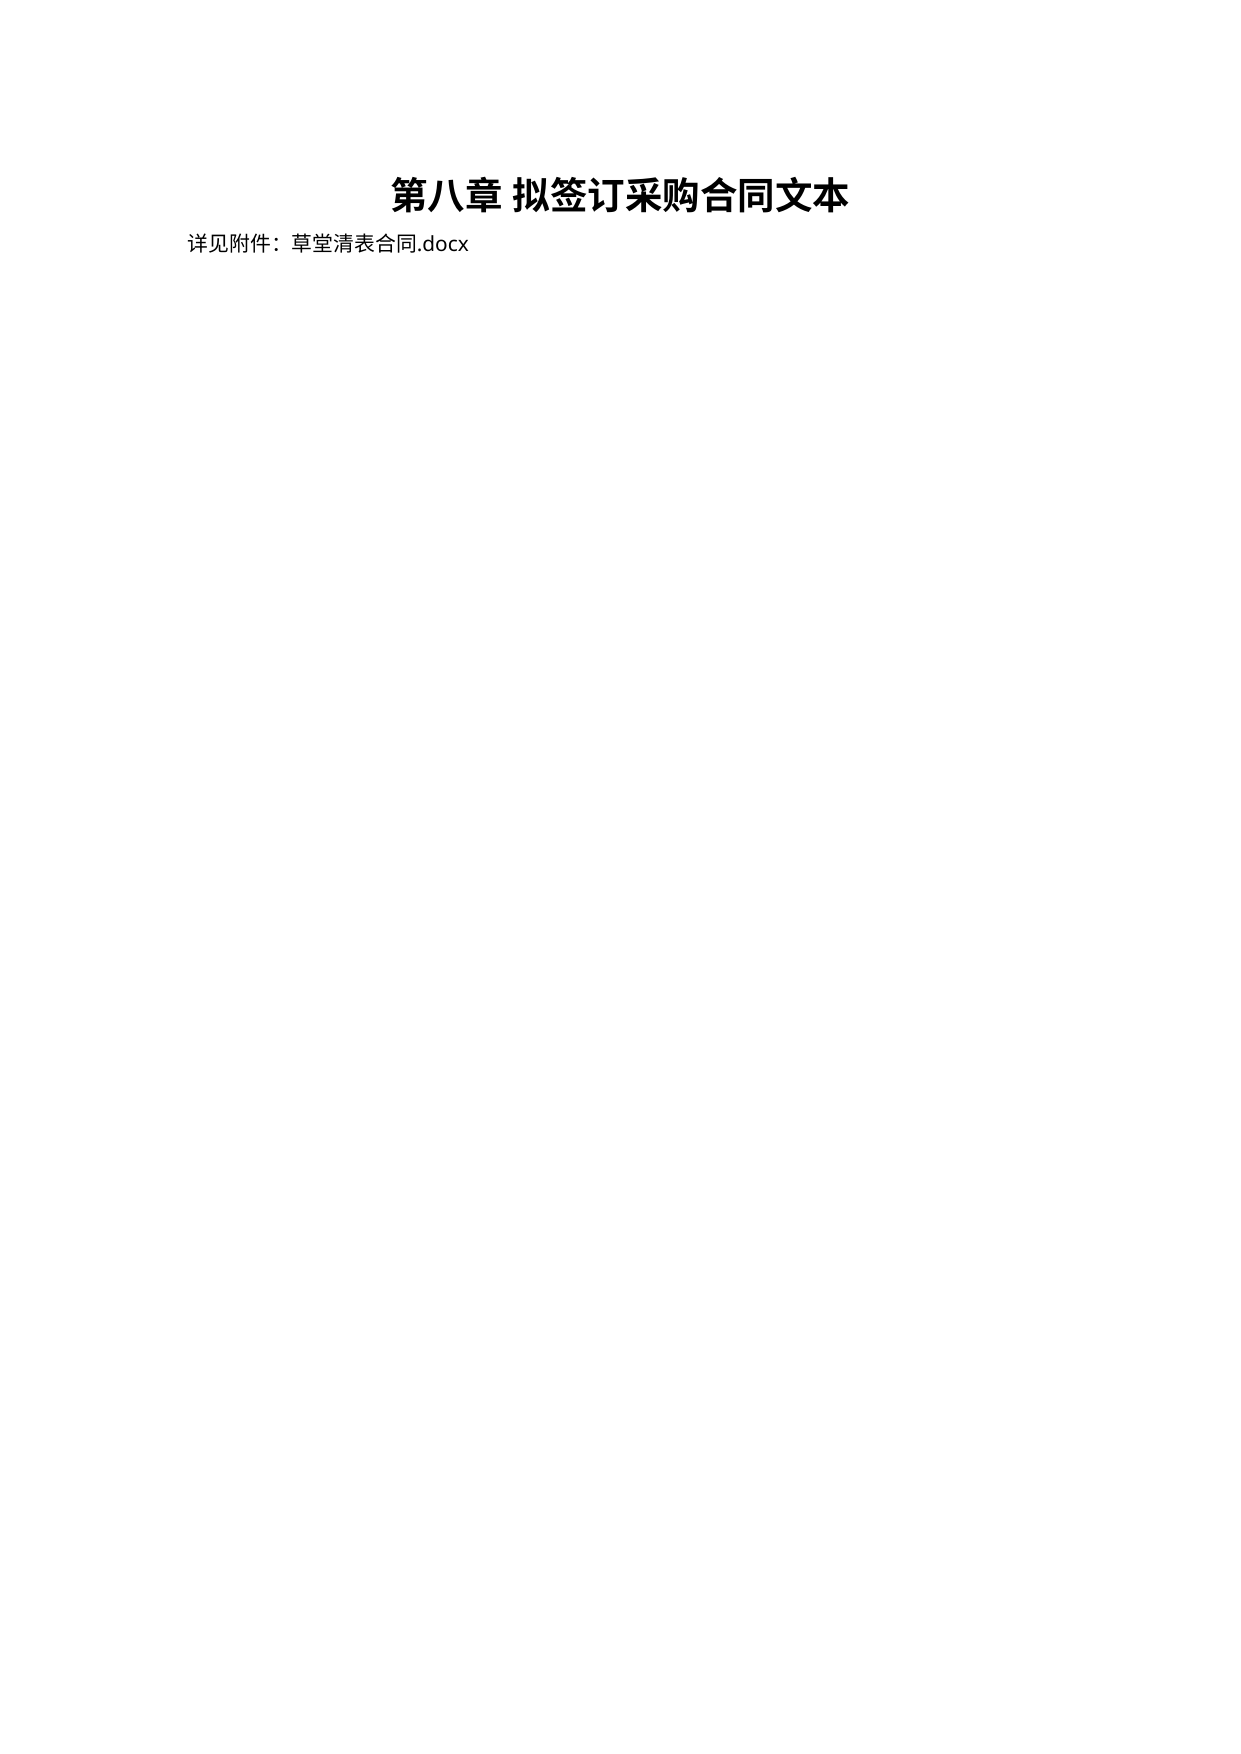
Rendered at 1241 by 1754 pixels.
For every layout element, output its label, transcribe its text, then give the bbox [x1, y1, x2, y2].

text 详见附件：草堂清表合同.docx [187, 227, 1053, 259]
text 第八章 拟签订采购合同文本 [187, 162, 1053, 227]
